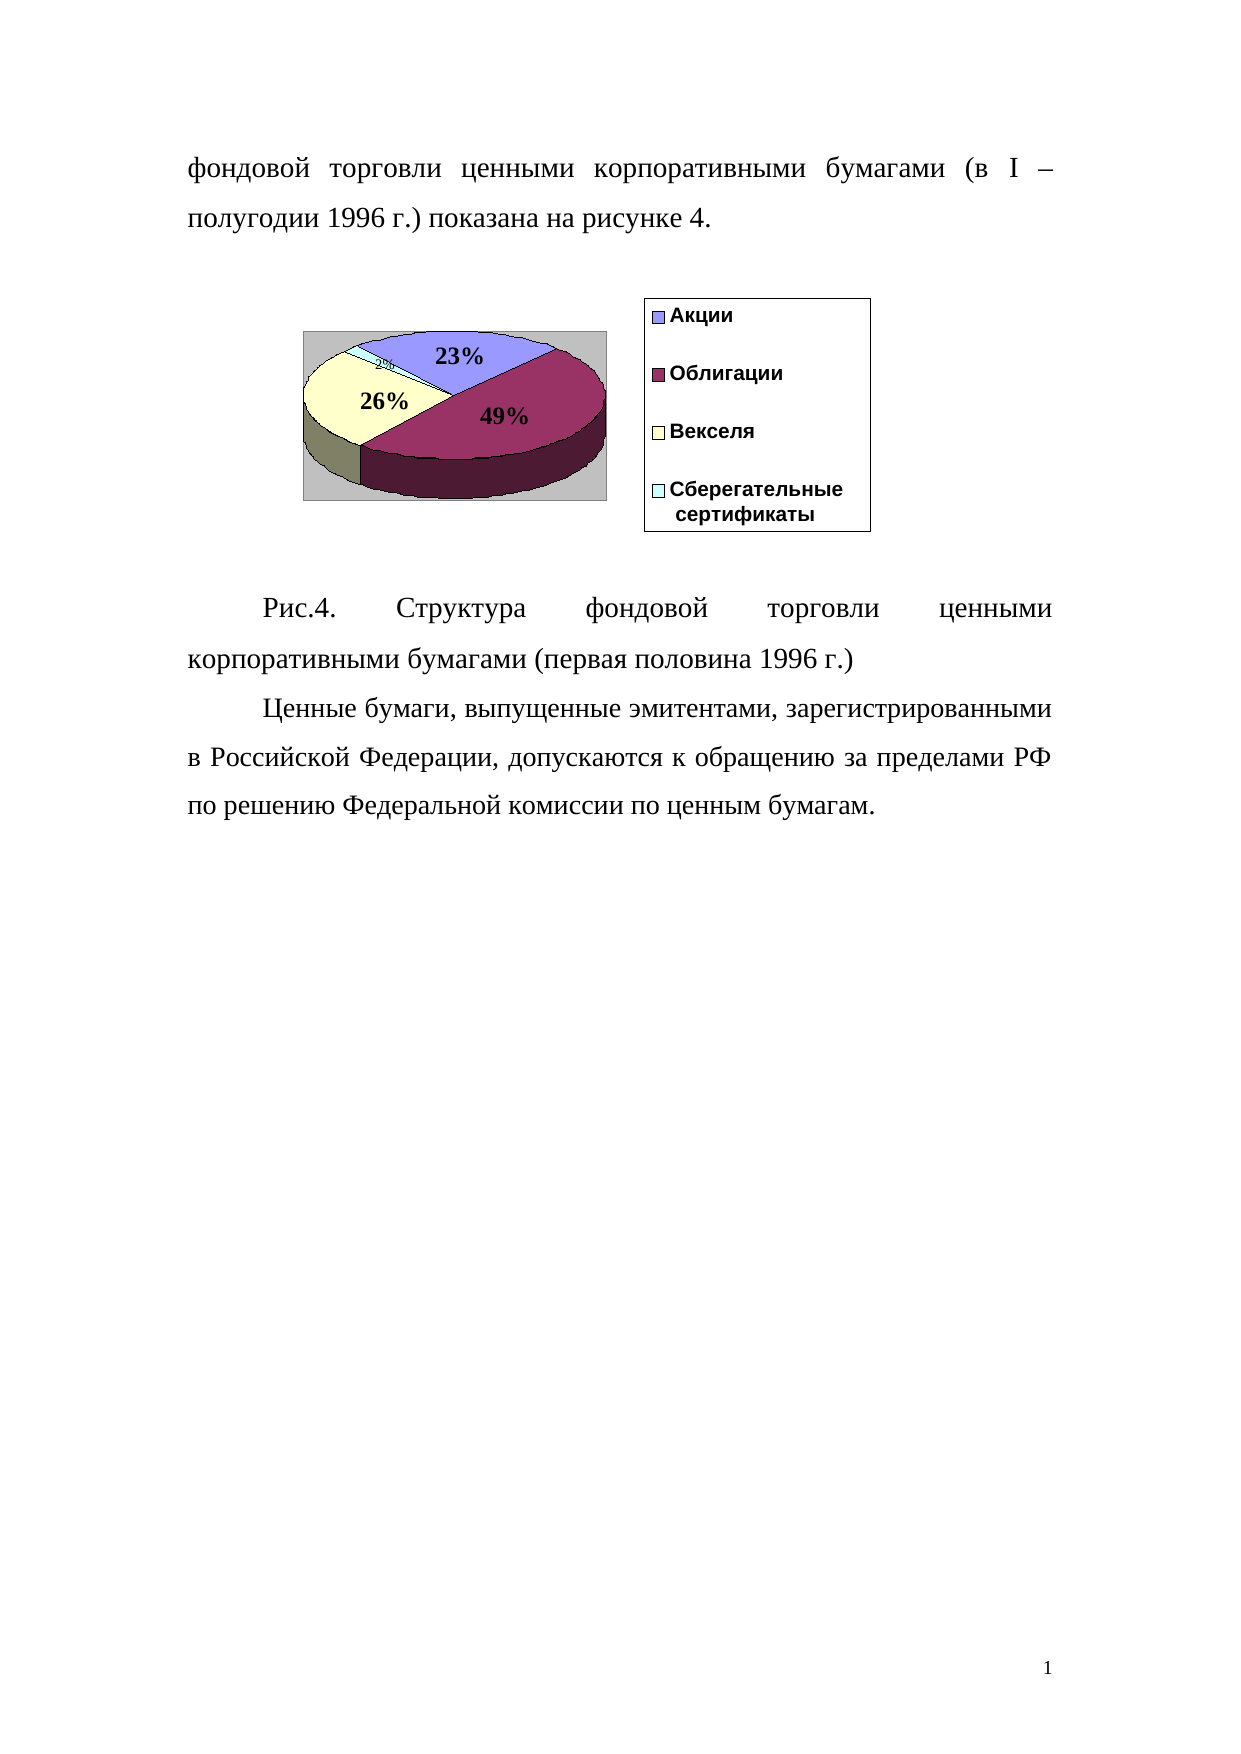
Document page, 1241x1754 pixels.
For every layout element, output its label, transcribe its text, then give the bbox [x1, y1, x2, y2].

text Рис.4. Структура фондовой торговли ценными корпоративными бумагами (первая половина 1996 г.) [187, 590, 1053, 674]
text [187, 150, 1053, 234]
text Ценные бумаги, выпущенные эмитентами, зарегистрированными в Российской Федерации, допускаются к обращению за пределами РФ по решению Федеральной комиссии по ценным бумагам. [187, 691, 1053, 821]
